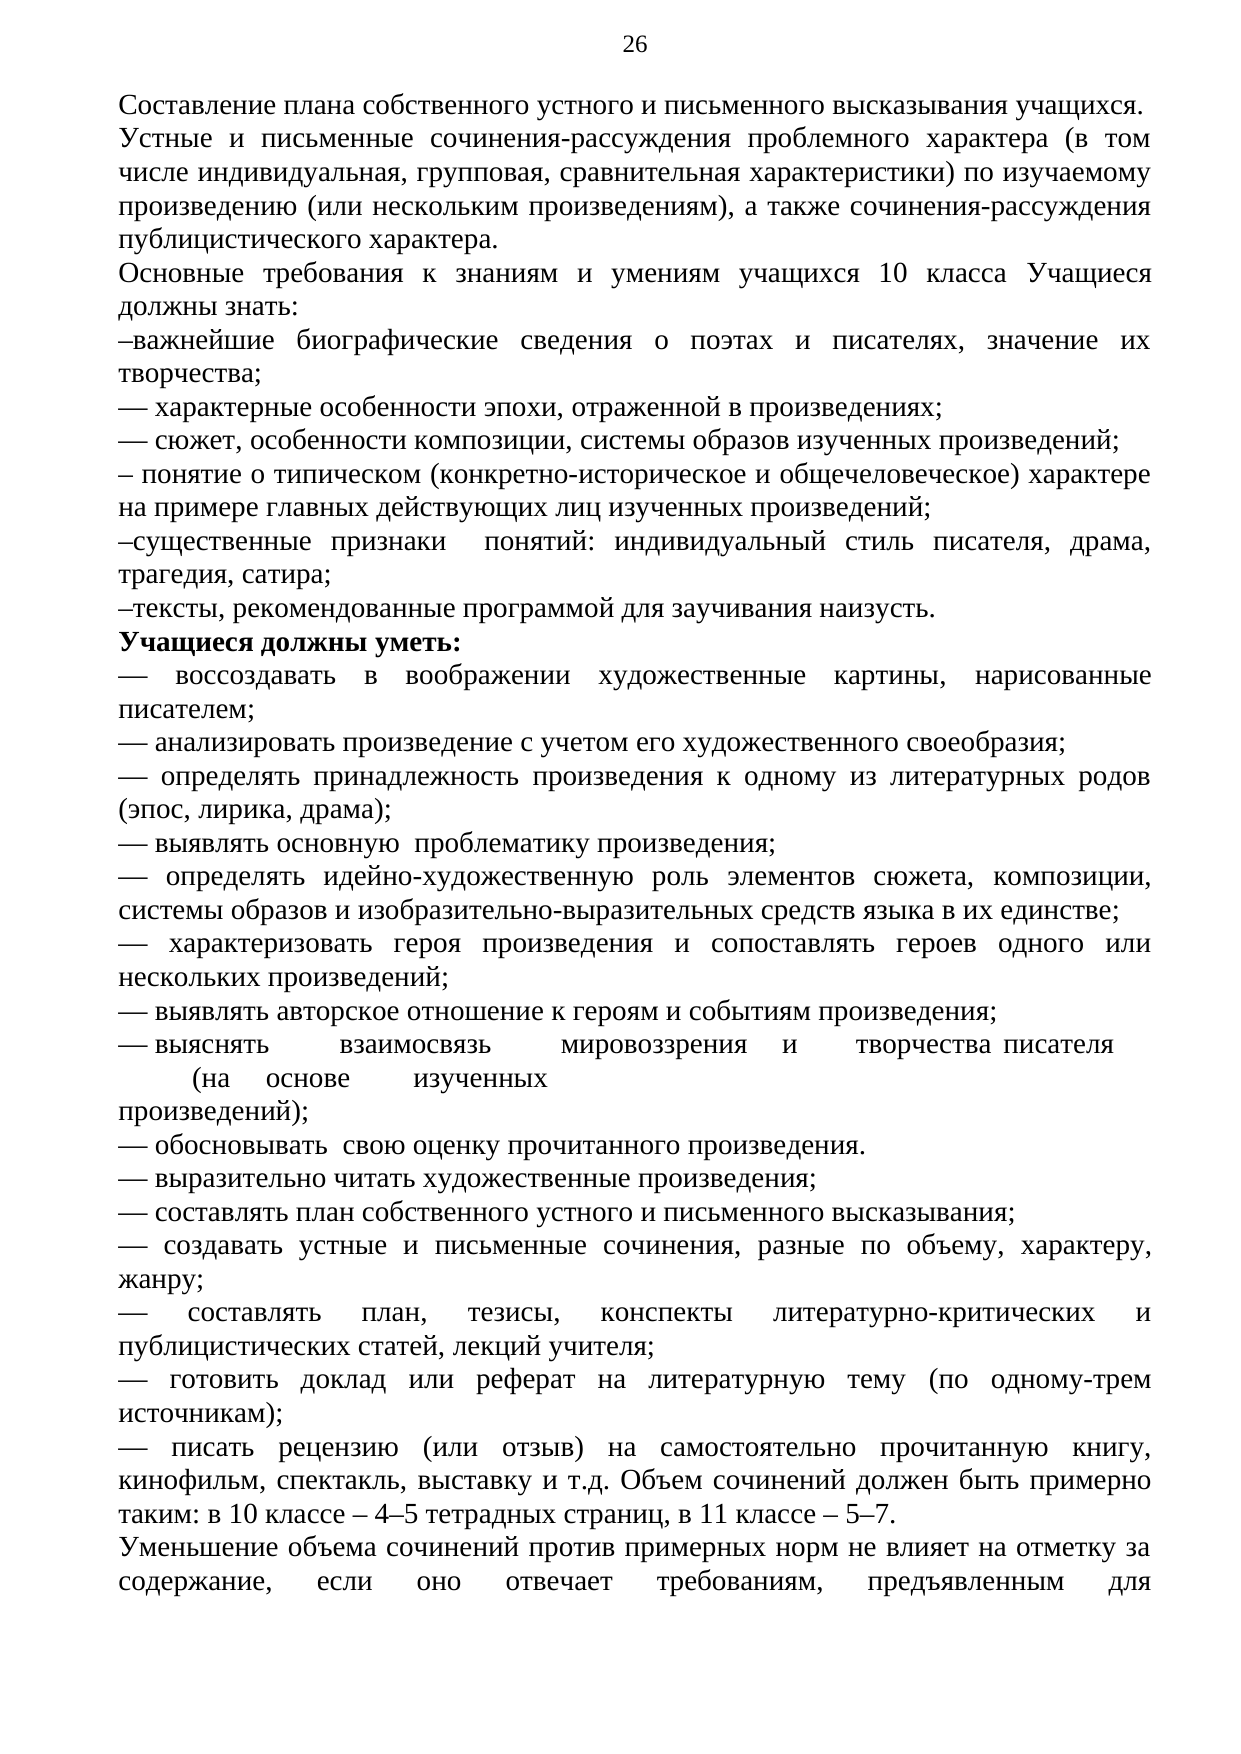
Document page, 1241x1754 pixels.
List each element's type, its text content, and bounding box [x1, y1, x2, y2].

text — определять принадлежность произведения к одному из литературных родов (эпос, лирика, драма); [118, 758, 1152, 825]
text — писать рецензию (или отзыв) на самостоятельно прочитанную книгу, кинофильм, спектакль, выставку и т.д. Объем сочинений должен быть примерно таким: в 10 классе – 4–5 тетрадных страниц, в 11 классе – 5–7. [118, 1429, 1152, 1529]
text — обосновывать свою оценку прочитанного произведения. [118, 1127, 1152, 1160]
text — создавать устные и письменные сочинения, разные по объему, характеру, жанру; [118, 1227, 1152, 1294]
text — воссоздавать в воображении художественные картины, нарисованные писателем; [118, 657, 1152, 724]
text произведений); [118, 1093, 1152, 1127]
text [118, 1529, 1152, 1596]
text — анализировать произведение с учетом его художественного своеобразия; [118, 724, 1152, 758]
text — характеризовать героя произведения и сопоставлять героев одного или нескольких произведений; [118, 926, 1152, 993]
text — выразительно читать художественные произведения; [118, 1160, 1152, 1194]
text — выявлять основную проблематику произведения; [118, 825, 1152, 858]
text –существенные признаки понятий: индивидуальный стиль писателя, драма, трагедия, сатира; [118, 523, 1152, 590]
text — выяснять взаимосвязь мировоззрения и творчества писателя (на основе изученных [118, 1026, 1152, 1093]
text –тексты, рекомендованные программой для заучивания наизусть. [118, 590, 1152, 624]
text Учащиеся должны уметь: [118, 624, 1152, 657]
text – понятие о типическом (конкретно-историческое и общечеловеческое) характере на примере главных действующих лиц изученных произведений; [118, 456, 1152, 523]
text — характерные особенности эпохи, отраженной в произведениях; [118, 389, 1152, 422]
text Основные требования к знаниям и умениям учащихся 10 класса Учащиеся должны знать: [118, 255, 1152, 322]
text — выявлять авторское отношение к героям и событиям произведения; [118, 993, 1152, 1026]
text — сюжет, особенности композиции, системы образов изученных произведений; [118, 422, 1152, 456]
text Устные и письменные сочинения-рассуждения проблемного характера (в том числе индивидуальная, групповая, сравнительная характеристики) по изучаемому произведению (или нескольким произведениям), а также сочинения-рассуждения публицистического характера. [118, 121, 1152, 255]
text — составлять план собственного устного и письменного высказывания; [118, 1194, 1152, 1227]
text — составлять план, тезисы, конспекты литературно-критических и публицистических статей, лекций учителя; [118, 1294, 1152, 1362]
text — готовить доклад или реферат на литературную тему (по одному-трем источникам); [118, 1362, 1152, 1429]
text Составление плана собственного устного и письменного высказывания учащихся. [118, 87, 1152, 121]
text –важнейшие биографические сведения о поэтах и писателях, значение их творчества; [118, 322, 1152, 389]
text — определять идейно-художественную роль элементов сюжета, композиции, системы образов и изобразительно-выразительных средств языка в их единстве; [118, 858, 1152, 926]
